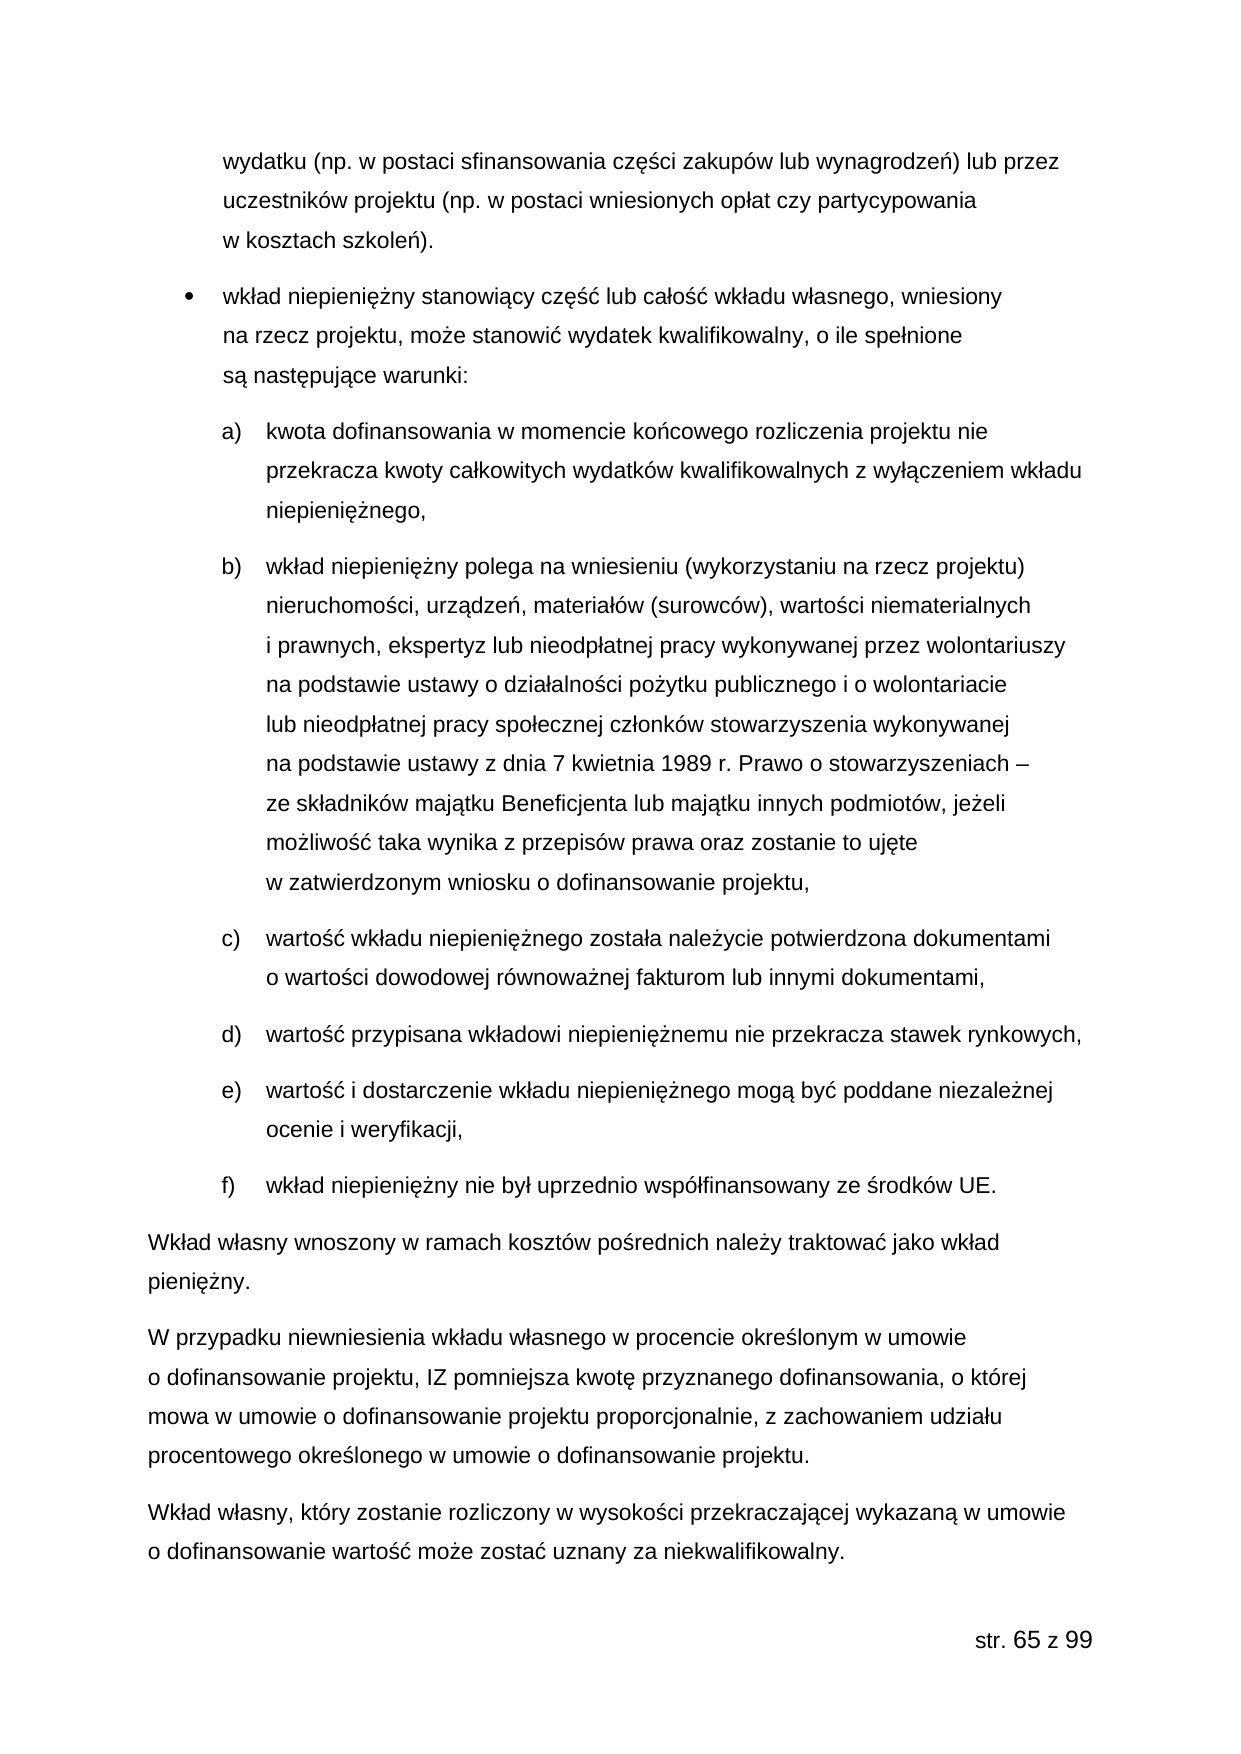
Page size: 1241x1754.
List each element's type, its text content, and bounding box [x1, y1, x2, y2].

list wkład niepieniężny stanowiący część lub całość wkładu własnego, wniesiony na rzecz projektu, może stanowić wydatek kwalifikowalny, o ile spełnione są następujące warunki: [185, 283, 1093, 388]
text W przypadku niewniesienia wkładu własnego w procencie określonym w umowie o dofinansowanie projektu, IZ pomniejsza kwotę przyznanego dofinansowania, o której mowa w umowie o dofinansowanie projektu proporcjonalnie, z zachowaniem udziału procentowego określonego w umowie o dofinansowanie projektu. [148, 1324, 1093, 1469]
text Wkład własny wnoszony w ramach kosztów pośrednich należy traktować jako wkład pieniężny. [148, 1228, 1093, 1294]
list wartość przypisana wkładowi niepieniężnemu nie przekracza stawek rynkowych, [221, 1021, 1093, 1047]
list kwota dofinansowania w momencie końcowego rozliczenia projektu nie przekracza kwoty całkowitych wydatków kwalifikowalnych z wyłączeniem wkładu niepieniężnego, [221, 418, 1093, 523]
list wkład niepieniężny nie był uprzednio współfinansowany ze środków UE. [221, 1172, 1093, 1199]
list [185, 148, 1093, 253]
list wkład niepieniężny polega na wniesieniu (wykorzystaniu na rzecz projektu) nieruchomości, urządzeń, materiałów (surowców), wartości niematerialnych i prawnych, ekspertyz lub nieodpłatnej pracy wykonywanej przez wolontariuszy na podstawie ustawy o działalności pożytku publicznego i o wolontariacie lub nieodpłatnej pracy społecznej członków stowarzyszenia wykonywanej na podstawie ustawy z dnia 7 kwietnia 1989 r. Prawo o stowarzyszeniach – ze składników majątku Beneficjenta lub majątku innych podmiotów, jeżeli możliwość taka wynika z przepisów prawa oraz zostanie to ujęte w zatwierdzonym wniosku o dofinansowanie projektu, [221, 553, 1093, 895]
text Wkład własny, który zostanie rozliczony w wysokości przekraczającej wykazaną w umowie o dofinansowanie wartość może zostać uznany za niekwalifikowalny. [148, 1499, 1093, 1564]
list wartość wkładu niepieniężnego została należycie potwierdzona dokumentami o wartości dowodowej równoważnej fakturom lub innymi dokumentami, [221, 925, 1093, 991]
list wartość i dostarczenie wkładu niepieniężnego mogą być poddane niezależnej ocenie i weryfikacji, [221, 1077, 1093, 1142]
